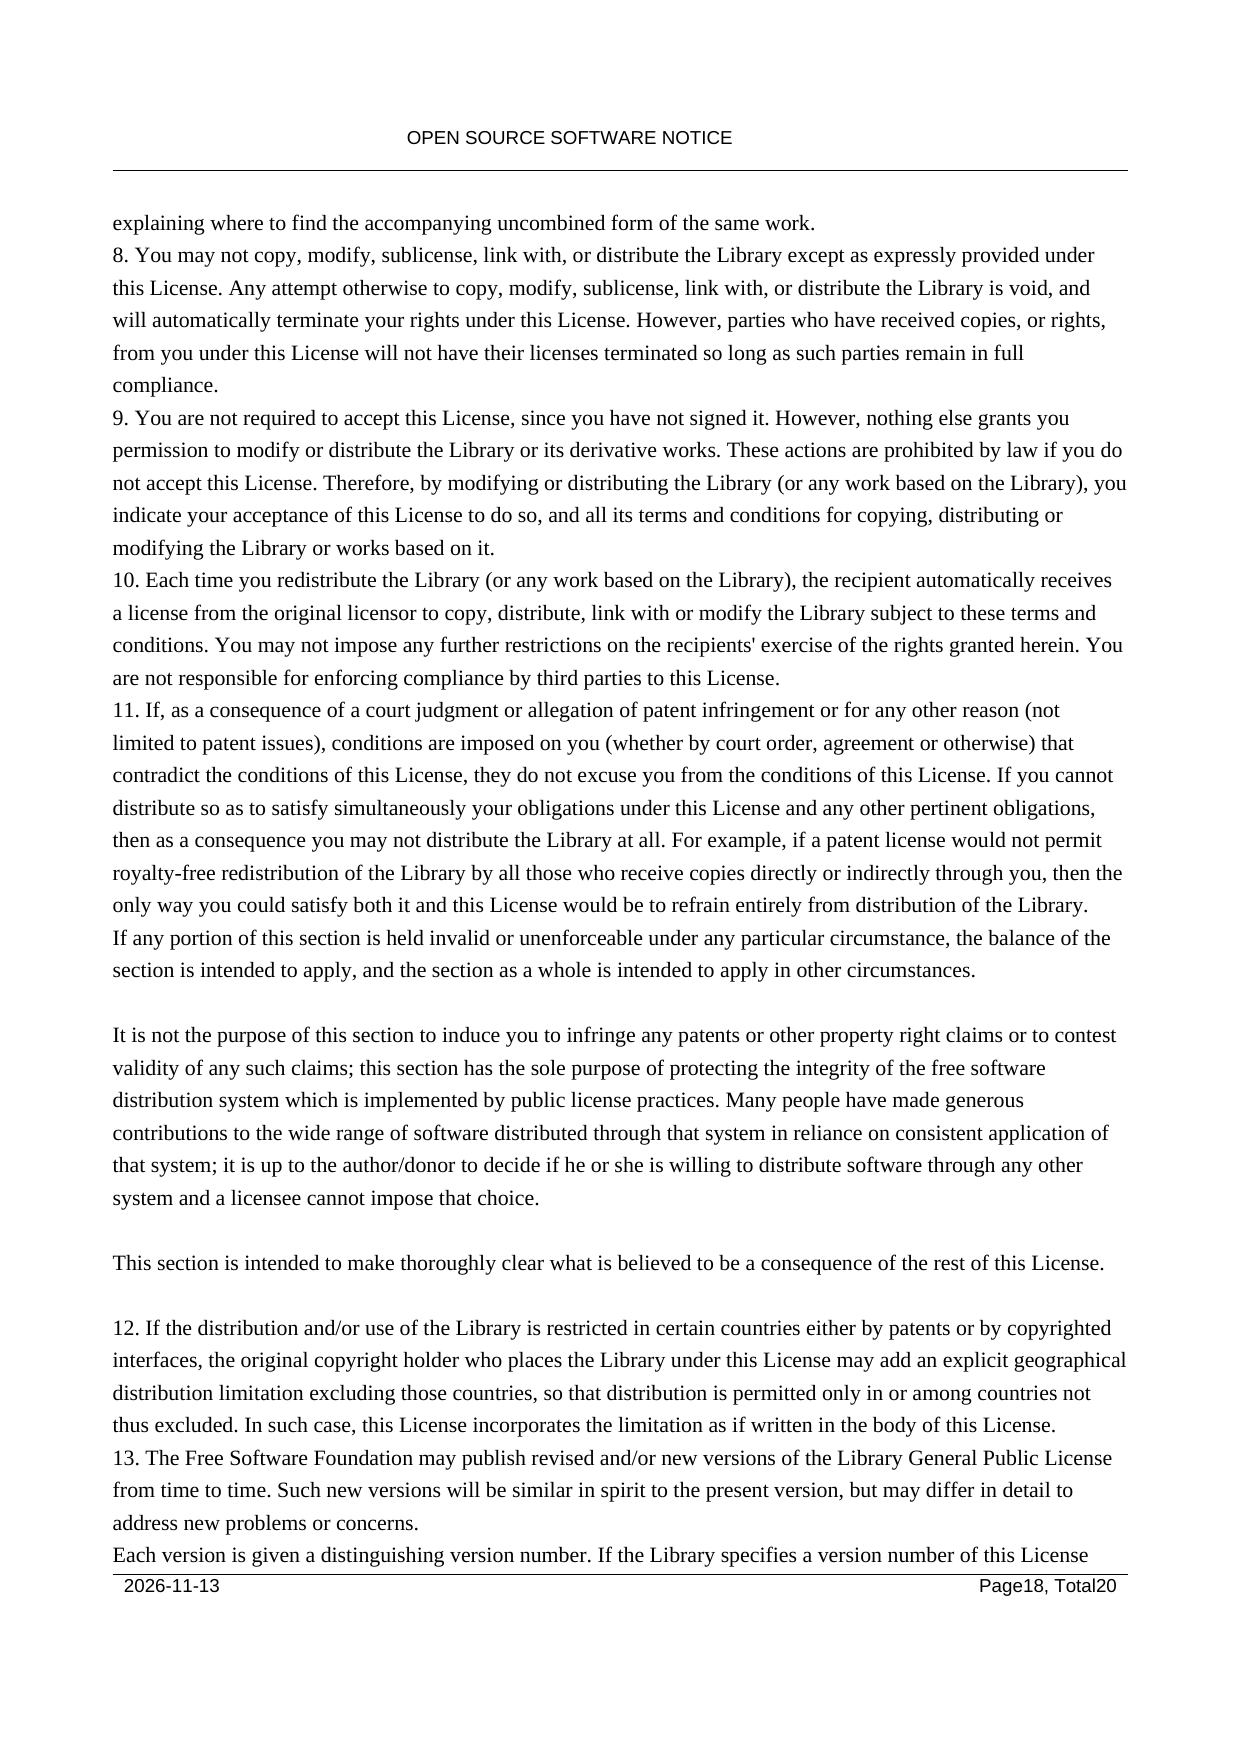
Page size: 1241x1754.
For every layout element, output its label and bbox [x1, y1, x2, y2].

text [112, 206, 1128, 1571]
